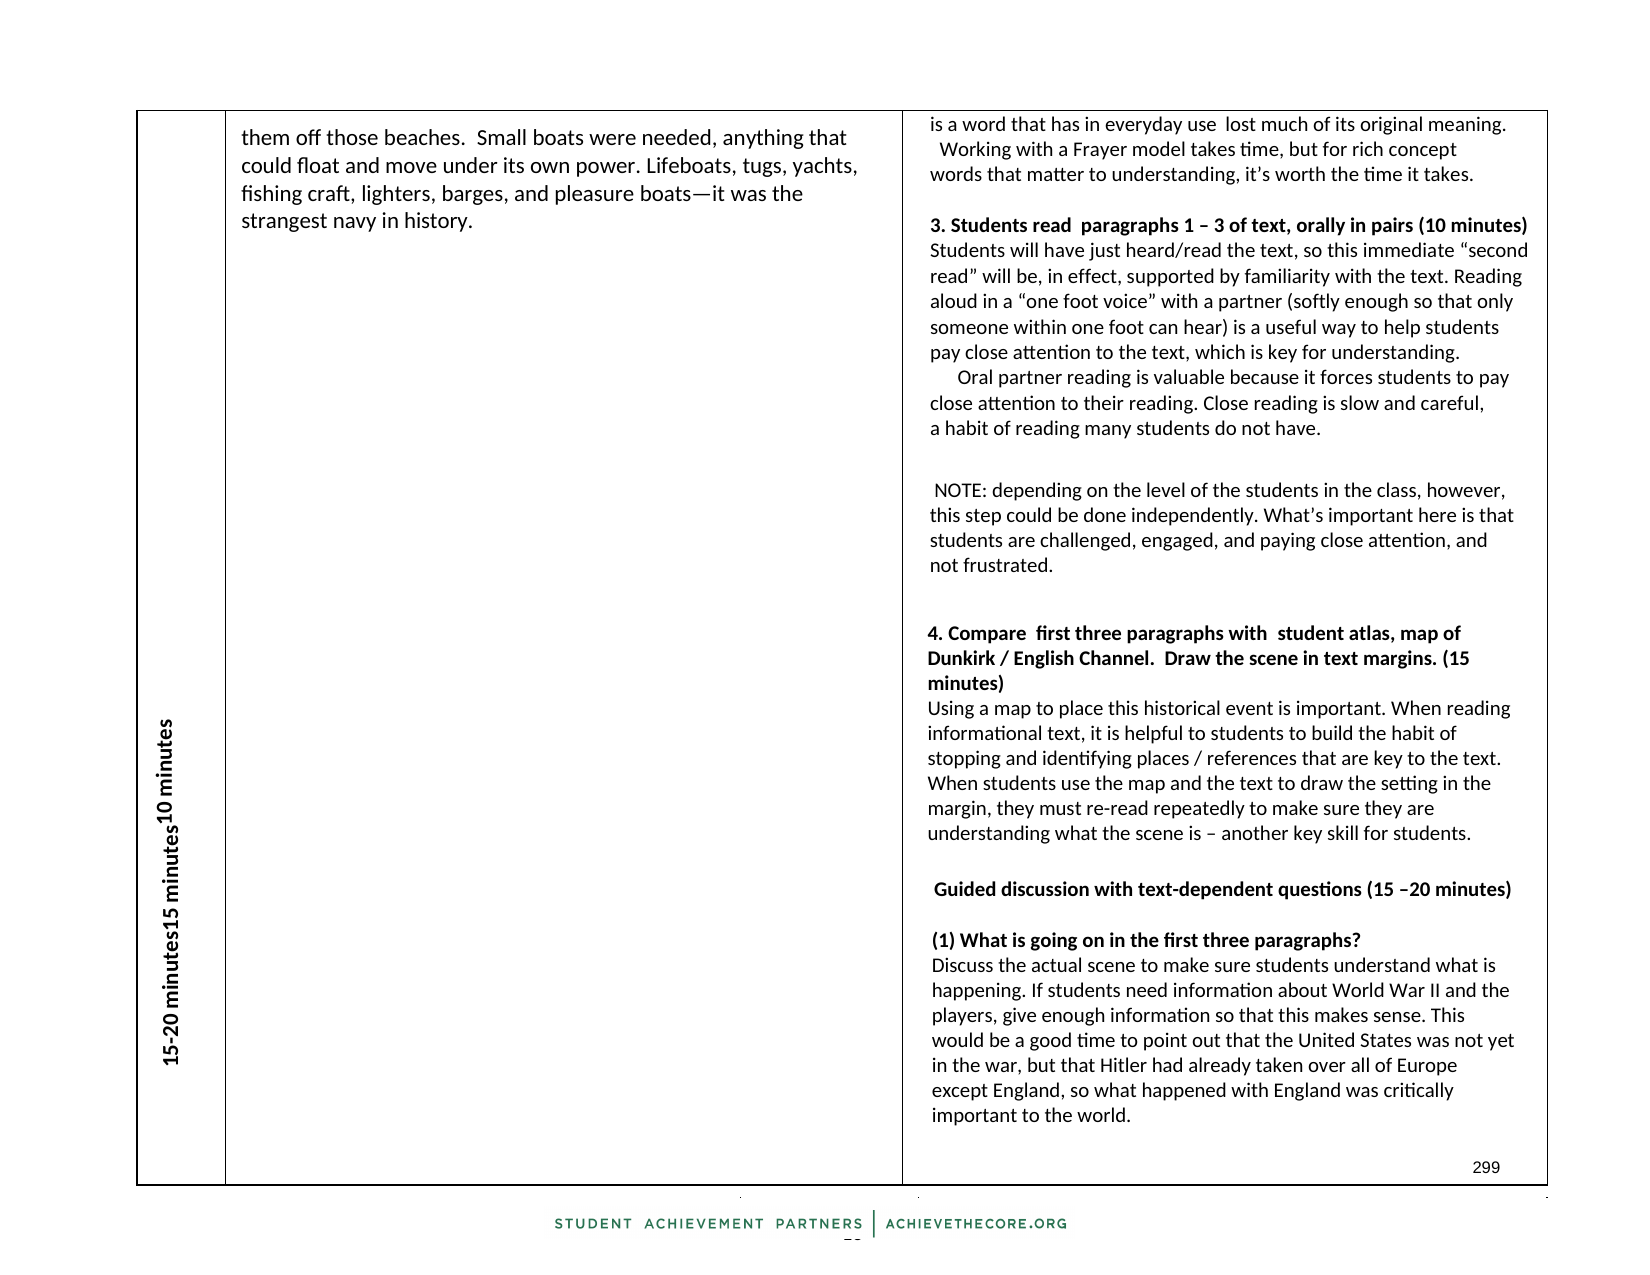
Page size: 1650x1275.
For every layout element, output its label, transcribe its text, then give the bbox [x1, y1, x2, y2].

picture [543, 1206, 1075, 1239]
table_header is a word that has in everyday use lost much of its original meaning. Working with a Frayer model takes time, but for rich concept words that matter to understanding, it’s worth the time it takes. 3. Students read paragraphs 1 – 3 of text, orally in pairs (10 minutes) Students will have just heard/read the text, so this immediate “second read” will be, in effect, supported by familiarity with the text. Reading aloud in a “one foot voice” with a partner (softly enough so that only someone within one foot can hear) is a useful way to help students pay close attention to the text, which is key for understanding. Oral partner reading is valuable because it forces students to pay close attention to their reading. Close reading is slow and careful, a habit of reading many students do not have. NOTE: depending on the level of the students in the class, however, this step could be done independently. What’s important here is that students are challenged, engaged, and paying close attention, and not frustrated. 4. Compare first three paragraphs with student atlas, map of Dunkirk / English Channel. Draw the scene in text margins. (15 minutes) Using a map to place this historical event is important. When reading informational text, it is helpful to students to build the habit of stopping and identifying places / references that are key to the text. When students use the map and the text to draw the setting in the margin, they must re-read repeatedly to make sure they are understanding what the scene is – another key skill for students. Guided discussion with text-dependent questions (15 –20 minutes) (1) What is going on in the first three paragraphs? Discuss the actual scene to make sure students understand what is happening. If students need information about World War II and the players, give enough information so that this makes sense. This would be a good time to point out that the United States was not yet in the war, but that Hitler had already taken over all of Europe except England, so what happened with England was critically important to the world. 299 [903, 111, 1547, 1183]
table_header 15-20 minutes 15 minutes 10 minutes [138, 111, 225, 1183]
table_header them off those beaches. Small boats were needed, anything that could float and move under its own power. Lifeboats, tugs, yachts, fishing craft, lighters, barges, and pleasure boats—it was the strangest navy in history. [226, 111, 902, 1183]
